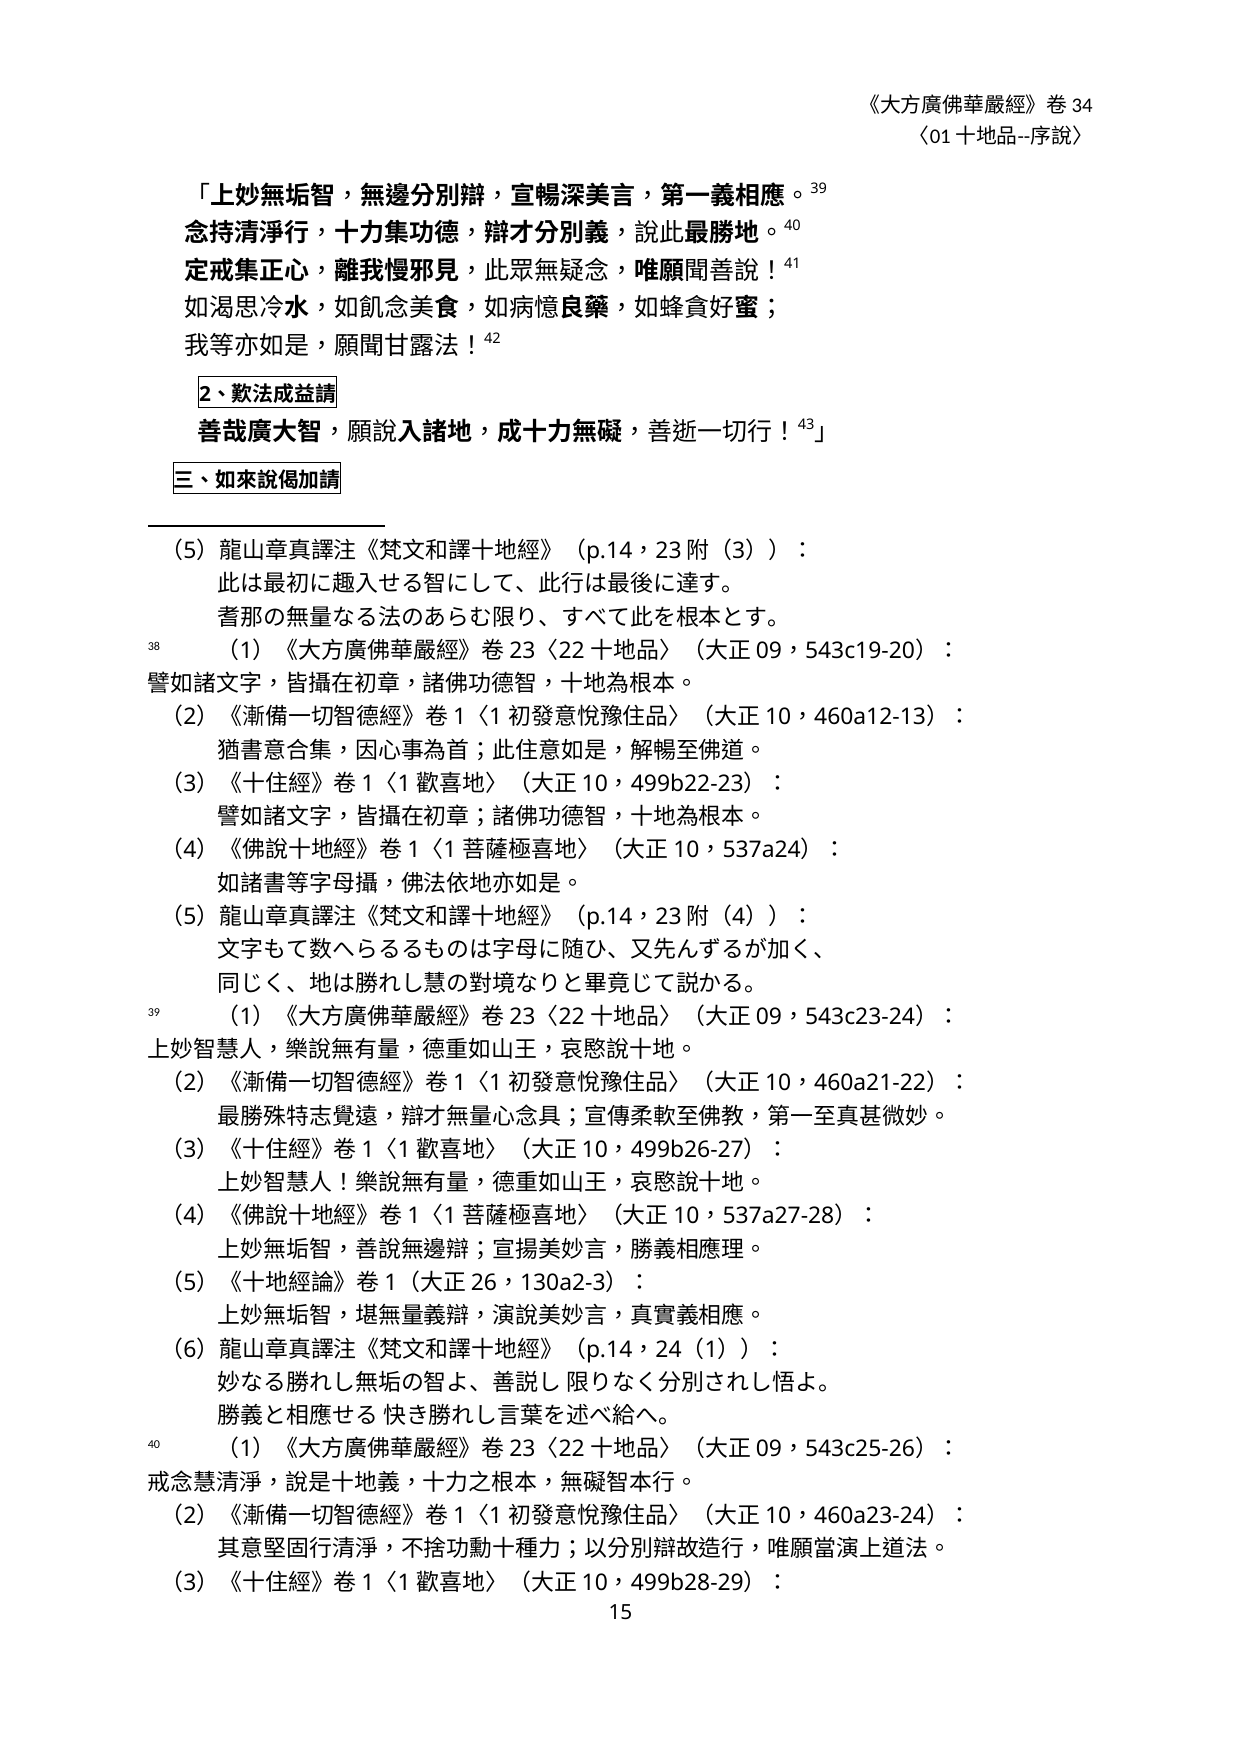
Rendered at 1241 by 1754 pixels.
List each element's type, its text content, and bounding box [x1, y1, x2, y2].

text 2、歎法成益請 [198, 373, 1092, 411]
text 善哉廣大智，願說入諸地，成十力無礙，善逝一切行！」 [148, 411, 1092, 448]
text 念持清淨行，十力集功德，辯才分別義，說此最勝地。 [148, 212, 1092, 249]
text 如渴思冷水，如飢念美食，如病憶良藥，如蜂貪好蜜； [148, 287, 1092, 324]
text 「上妙無垢智，無邊分別辯，宣暢深美言，第一義相應。 [148, 174, 1092, 212]
text 我等亦如是，願聞甘露法！ [148, 324, 1092, 362]
text 定戒集正心，離我慢邪見，此眾無疑念，唯願聞善說！ [148, 249, 1092, 287]
text 三、如來說偈加請 [173, 459, 1092, 497]
